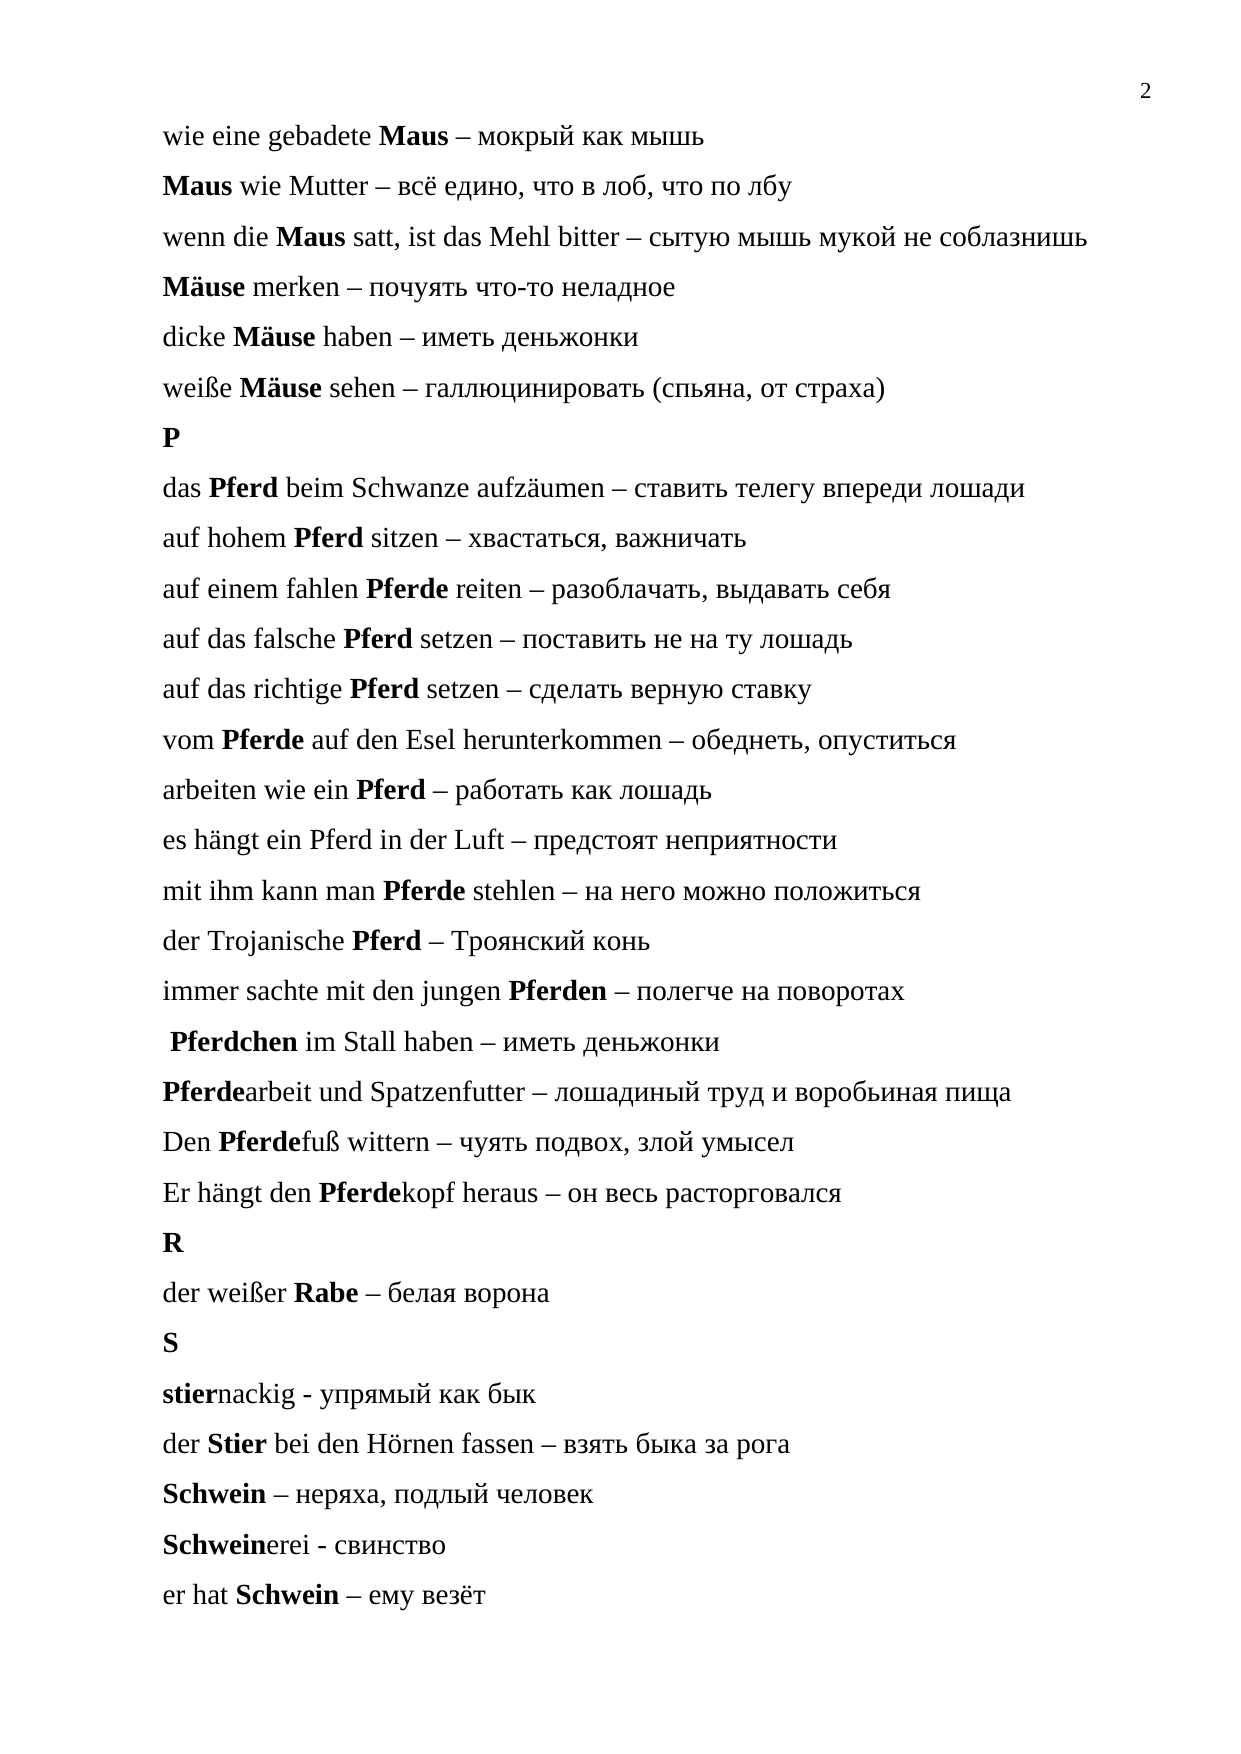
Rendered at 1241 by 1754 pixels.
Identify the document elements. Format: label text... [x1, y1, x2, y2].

text der weißer Rabe – белая ворона [162, 1275, 1152, 1309]
text Schwein – неряха, подлый человек [162, 1477, 1152, 1510]
text auf einem fahlen Pferde reiten – разоблачать, выдавать себя [162, 571, 1152, 604]
text auf das richtige Pferd setzen – сделать верную ставку [162, 672, 1152, 705]
text arbeiten wie ein Pferd – работать как лошадь [162, 772, 1152, 806]
text es hängt ein Pferd in der Luft – предстоят неприятности [162, 822, 1152, 856]
text wie eine gebadete Maus – мокрый как мышь [162, 118, 1152, 152]
text er hat Schwein – ему везёт [162, 1577, 1152, 1611]
text vom Pferde auf den Esel herunterkommen – обеднеть, опуститься [162, 722, 1152, 755]
text R [162, 1225, 1152, 1258]
text der Trojanische Pferd – Троянский конь [162, 923, 1152, 957]
text Schweinerei - свинство [162, 1527, 1152, 1560]
text stiernackig - упрямый как бык [162, 1376, 1152, 1409]
text der Stier bei den Hörnen fassen – взять быка за рога [162, 1426, 1152, 1460]
text Mäuse merken – почуять что-то неладное [162, 269, 1152, 303]
text Den Pferdefuß wittern – чуять подвох, злой умысел [162, 1124, 1152, 1158]
text mit ihm kann man Pferde stehlen – на него можно положиться [162, 873, 1152, 906]
text Maus wie Mutter – всё едино, что в лоб, что по лбу [162, 168, 1152, 202]
text P [162, 420, 1152, 453]
text Pferdchen im Stall haben – иметь деньжонки [162, 1024, 1152, 1057]
text weiße Mäuse sehen – галлюцинировать (спьяна, от страха) [162, 370, 1152, 403]
text immer sachte mit den jungen Pferden – полегче на поворотах [162, 973, 1152, 1007]
text wenn die Maus satt, ist das Mehl bitter – сытую мышь мукой не соблазнишь [162, 219, 1152, 252]
text Pferdearbeit und Spatzenfutter – лошадиный труд и воробьиная пища [162, 1074, 1152, 1108]
text dicke Mäuse haben – иметь деньжонки [162, 319, 1152, 353]
text S [162, 1326, 1152, 1359]
text Er hängt den Pferdekopf heraus – он весь расторговался [162, 1175, 1152, 1208]
text auf das falsche Pferd setzen – поставить не на ту лошадь [162, 621, 1152, 655]
text auf hohem Pferd sitzen – хвастаться, важничать [162, 521, 1152, 554]
text das Pferd beim Schwanze aufzäumen – ставить телегу впереди лошади [162, 470, 1152, 504]
